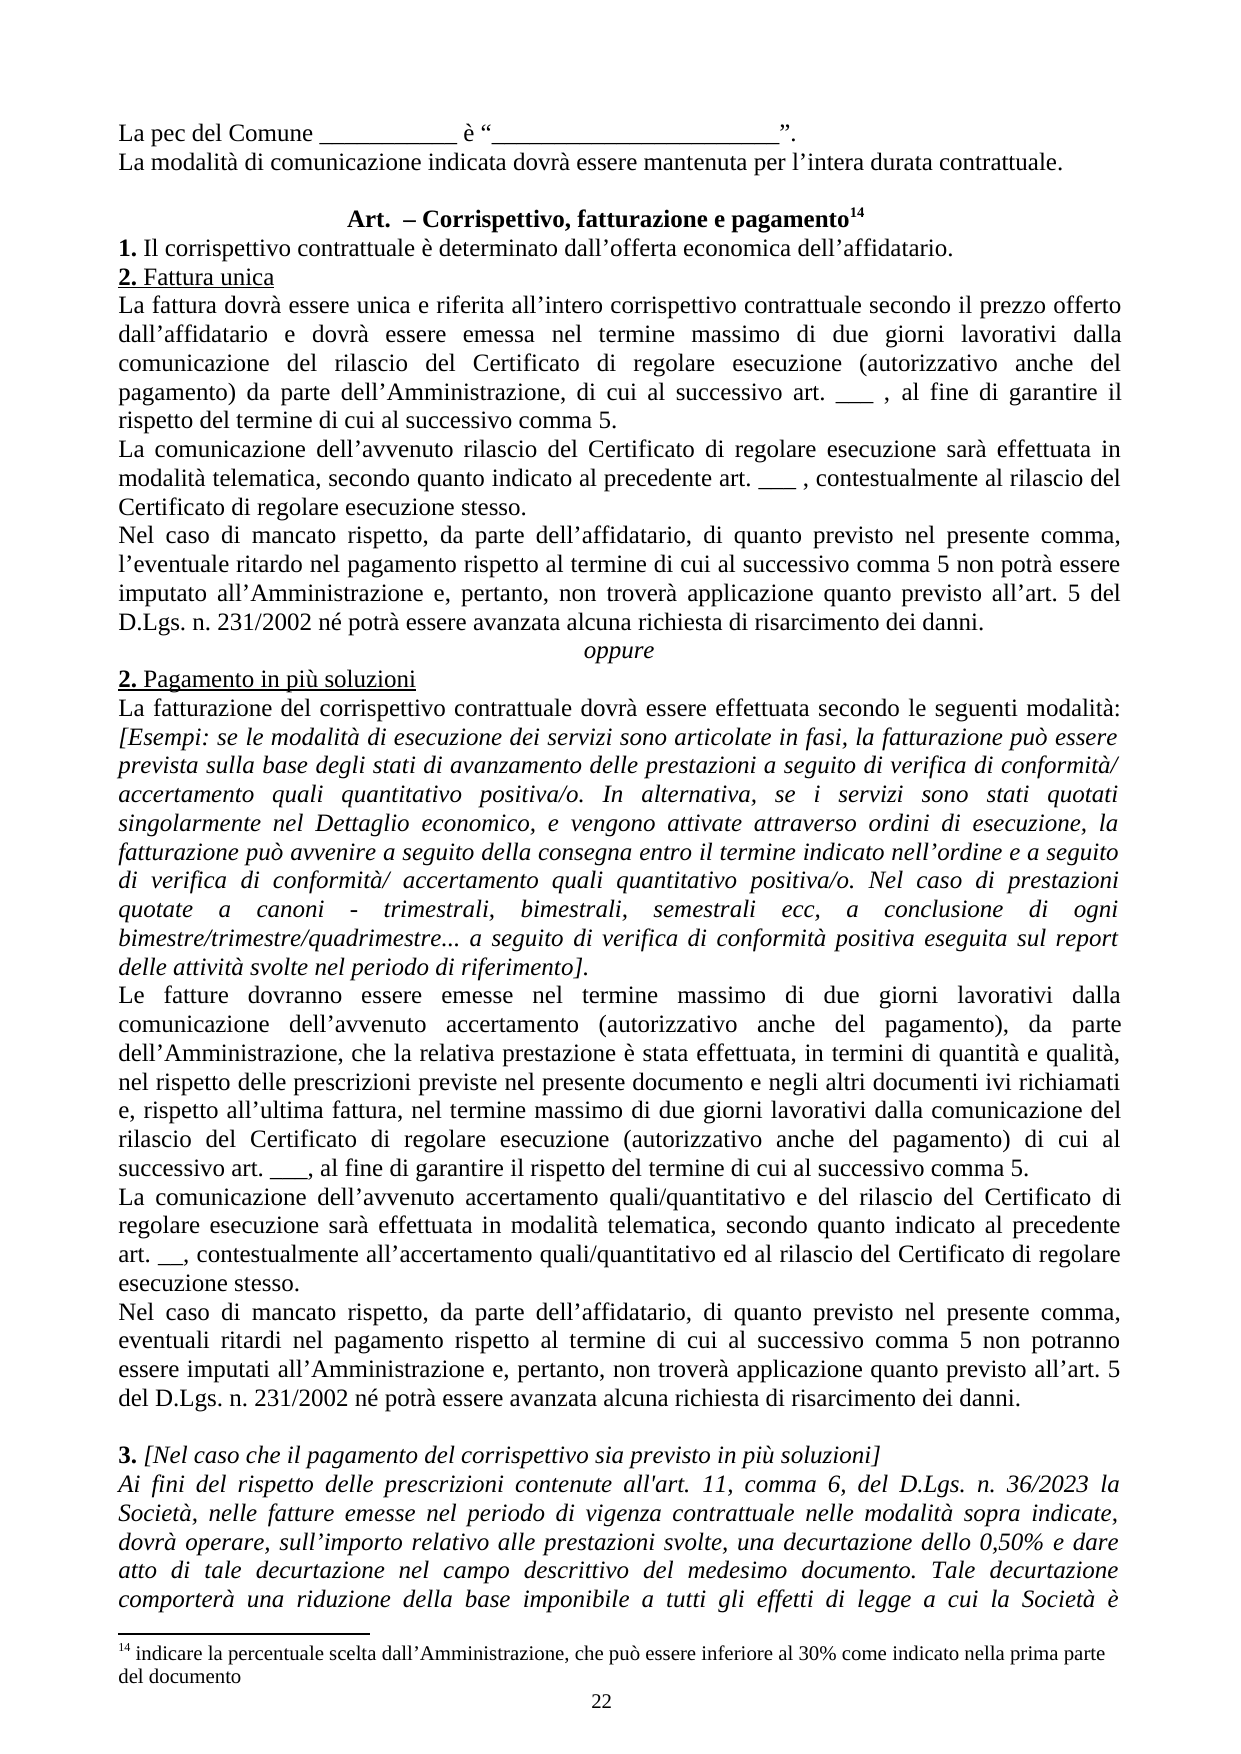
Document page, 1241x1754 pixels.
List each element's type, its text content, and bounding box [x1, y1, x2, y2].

text La fattura dovrà essere unica e riferita all’intero corrispettivo contrattuale secondo il prezzo offerto dall’affidatario e dovrà essere emessa nel termine massimo di due giorni lavorativi dalla comunicazione del rilascio del Certificato di regolare esecuzione (autorizzativo anche del pagamento) da parte dell’Amministrazione, di cui al successivo art. ___ , al fine di garantire il rispetto del termine di cui al successivo comma 5. [118, 291, 1122, 434]
text Nel caso di mancato rispetto, da parte dell’affidatario, di quanto previsto nel presente comma, l’eventuale ritardo nel pagamento rispetto al termine di cui al successivo comma 5 non potrà essere imputato all’Amministrazione e, pertanto, non troverà applicazione quanto previsto all’art. 5 del D.Lgs. n. 231/2002 né potrà essere avanzata alcuna richiesta di risarcimento dei danni. [118, 521, 1122, 636]
text 2. Pagamento in più soluzioni [118, 664, 1122, 693]
text oppure [118, 636, 1122, 664]
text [118, 1469, 1122, 1613]
text La fatturazione del corrispettivo contrattuale dovrà essere effettuata secondo le seguenti modalità: [Esempi: se le modalità di esecuzione dei servizi sono articolate in fasi, la fatturazione può essere prevista sulla base degli stati di avanzamento delle prestazioni a seguito di verifica di conformità/ accertamento quali quantitativo positiva/o. In alternativa, se i servizi sono stati quotati singolarmente nel Dettaglio economico, e vengono attivate attraverso ordini di esecuzione, la fatturazione può avvenire a seguito della consegna entro il termine indicato nell’ordine e a seguito di verifica di conformità/ accertamento quali quantitativo positiva/o. Nel caso di prestazioni quotate a canoni - trimestrali, bimestrali, semestrali ecc, a conclusione di ogni bimestre/trimestre/quadrimestre... a seguito di verifica di conformità positiva eseguita sul report delle attività svolte nel periodo di riferimento]. [118, 693, 1122, 981]
subtitle Art. – Corrispettivo, fatturazione e pagamento [162, 204, 1048, 233]
text La modalità di comunicazione indicata dovrà essere mantenuta per l’intera durata contrattuale. [118, 147, 1122, 176]
text 3. [Nel caso che il pagamento del corrispettivo sia previsto in più soluzioni] [118, 1441, 1122, 1469]
text La comunicazione dell’avvenuto accertamento quali/quantitativo e del rilascio del Certificato di regolare esecuzione sarà effettuata in modalità telematica, secondo quanto indicato al precedente art. __, contestualmente all’accertamento quali/quantitativo ed al rilascio del Certificato di regolare esecuzione stesso. [118, 1182, 1122, 1297]
text Le fatture dovranno essere emesse nel termine massimo di due giorni lavorativi dalla comunicazione dell’avvenuto accertamento (autorizzativo anche del pagamento), da parte dell’Amministrazione, che la relativa prestazione è stata effettuata, in termini di quantità e qualità, nel rispetto delle prescrizioni previste nel presente documento e negli altri documenti ivi richiamati e, rispetto all’ultima fattura, nel termine massimo di due giorni lavorativi dalla comunicazione del rilascio del Certificato di regolare esecuzione (autorizzativo anche del pagamento) di cui al successivo art. ___, al fine di garantire il rispetto del termine di cui al successivo comma 5. [118, 981, 1122, 1182]
text La comunicazione dell’avvenuto rilascio del Certificato di regolare esecuzione sarà effettuata in modalità telematica, secondo quanto indicato al precedente art. ___ , contestualmente al rilascio del Certificato di regolare esecuzione stesso. [118, 434, 1122, 521]
text Nel caso di mancato rispetto, da parte dell’affidatario, di quanto previsto nel presente comma, eventuali ritardi nel pagamento rispetto al termine di cui al successivo comma 5 non potranno essere imputati all’Amministrazione e, pertanto, non troverà applicazione quanto previsto all’art. 5 del D.Lgs. n. 231/2002 né potrà essere avanzata alcuna richiesta di risarcimento dei danni. [118, 1297, 1122, 1412]
text 1. Il corrispettivo contrattuale è determinato dall’offerta economica dell’affidatario. [118, 233, 1122, 262]
text 2. Fattura unica [118, 262, 1122, 291]
text La pec del Comune ___________ è “_______________________”. [118, 118, 1122, 147]
